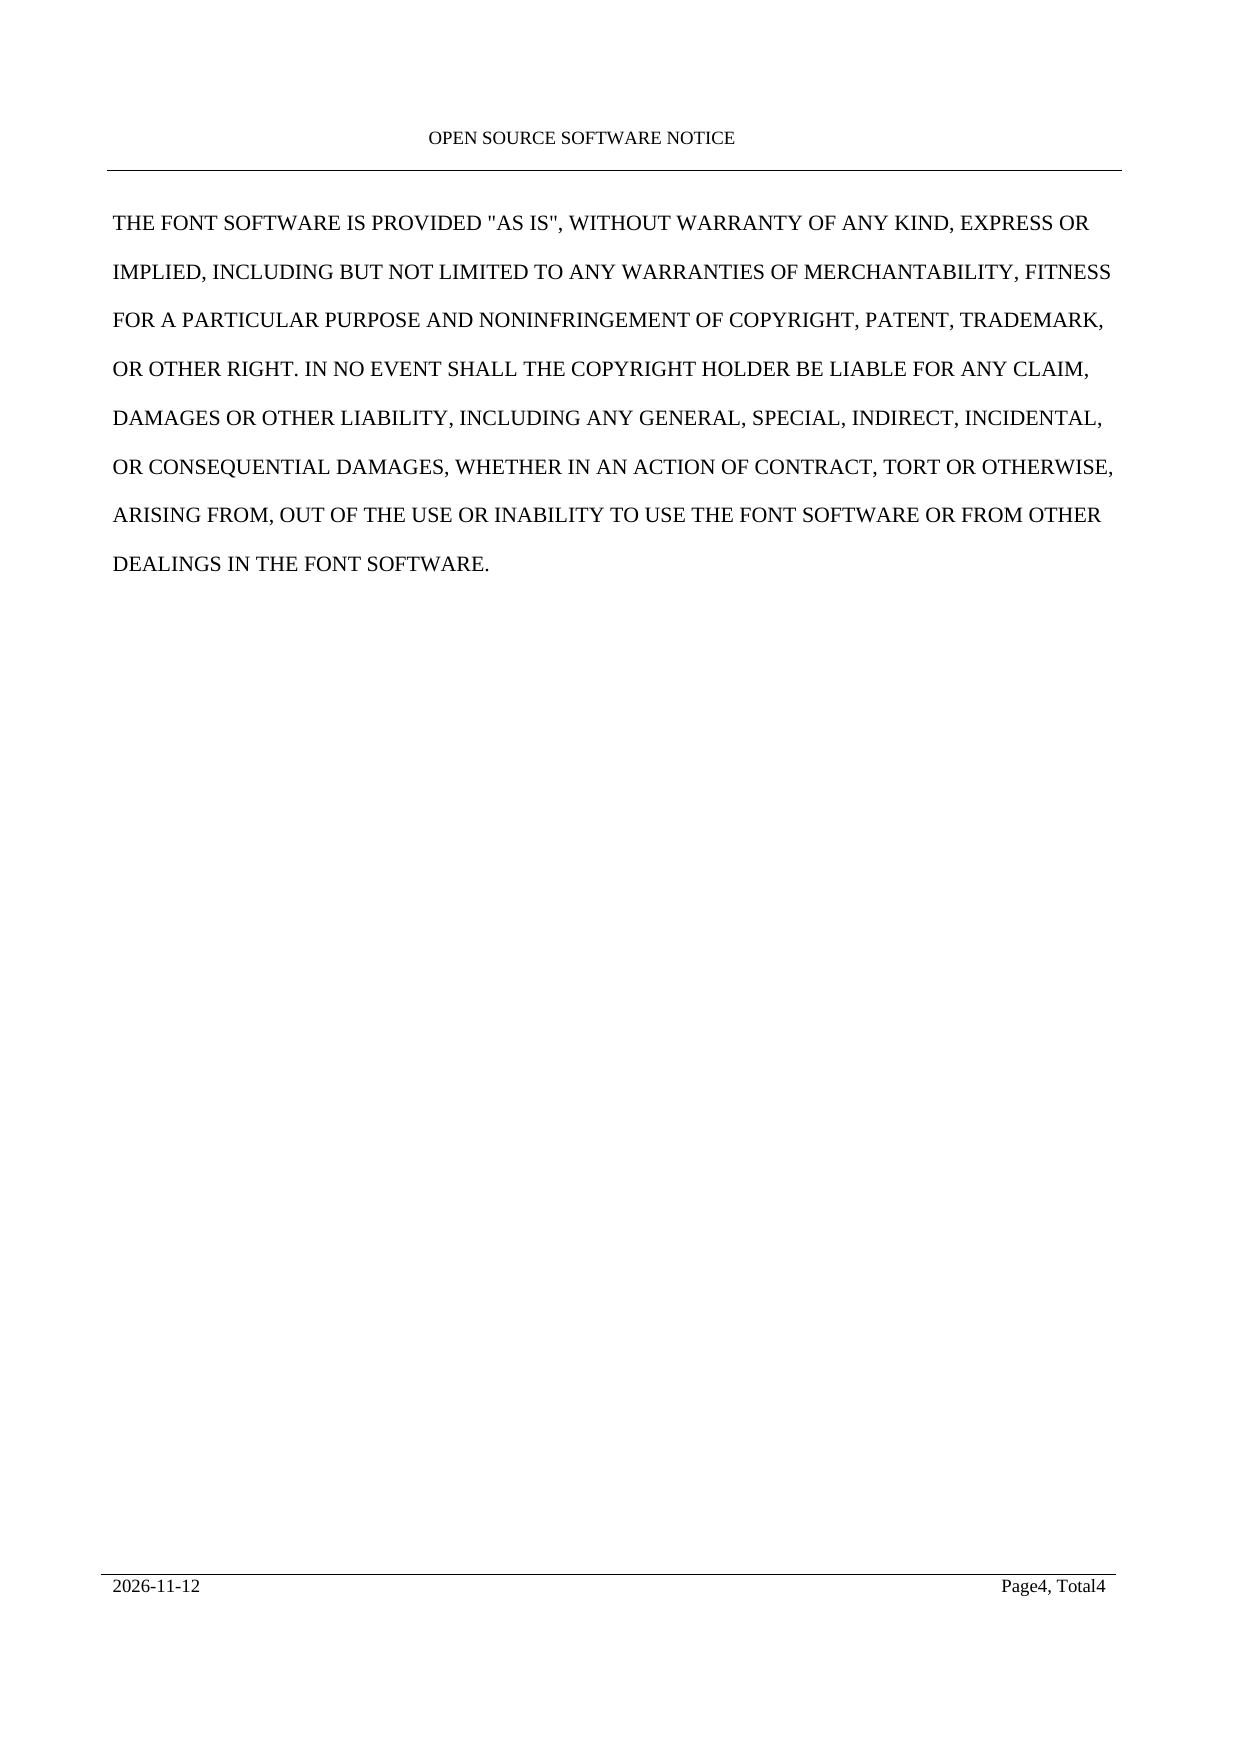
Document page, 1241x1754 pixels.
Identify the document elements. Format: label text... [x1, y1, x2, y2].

text THE FONT SOFTWARE IS PROVIDED "AS IS", WITHOUT WARRANTY OF ANY KIND, EXPRESS OR IMPLIED, INCLUDING BUT NOT LIMITED TO ANY WARRANTIES OF MERCHANTABILITY, FITNESS FOR A PARTICULAR PURPOSE AND NONINFRINGEMENT OF COPYRIGHT, PATENT, TRADEMARK, OR OTHER RIGHT. IN NO EVENT SHALL THE COPYRIGHT HOLDER BE LIABLE FOR ANY CLAIM, DAMAGES OR OTHER LIABILITY, INCLUDING ANY GENERAL, SPECIAL, INDIRECT, INCIDENTAL, OR CONSEQUENTIAL DAMAGES, WHETHER IN AN ACTION OF CONTRACT, TORT OR OTHERWISE, ARISING FROM, OUT OF THE USE OR INABILITY TO USE THE FONT SOFTWARE OR FROM OTHER DEALINGS IN THE FONT SOFTWARE. [112, 206, 1128, 580]
